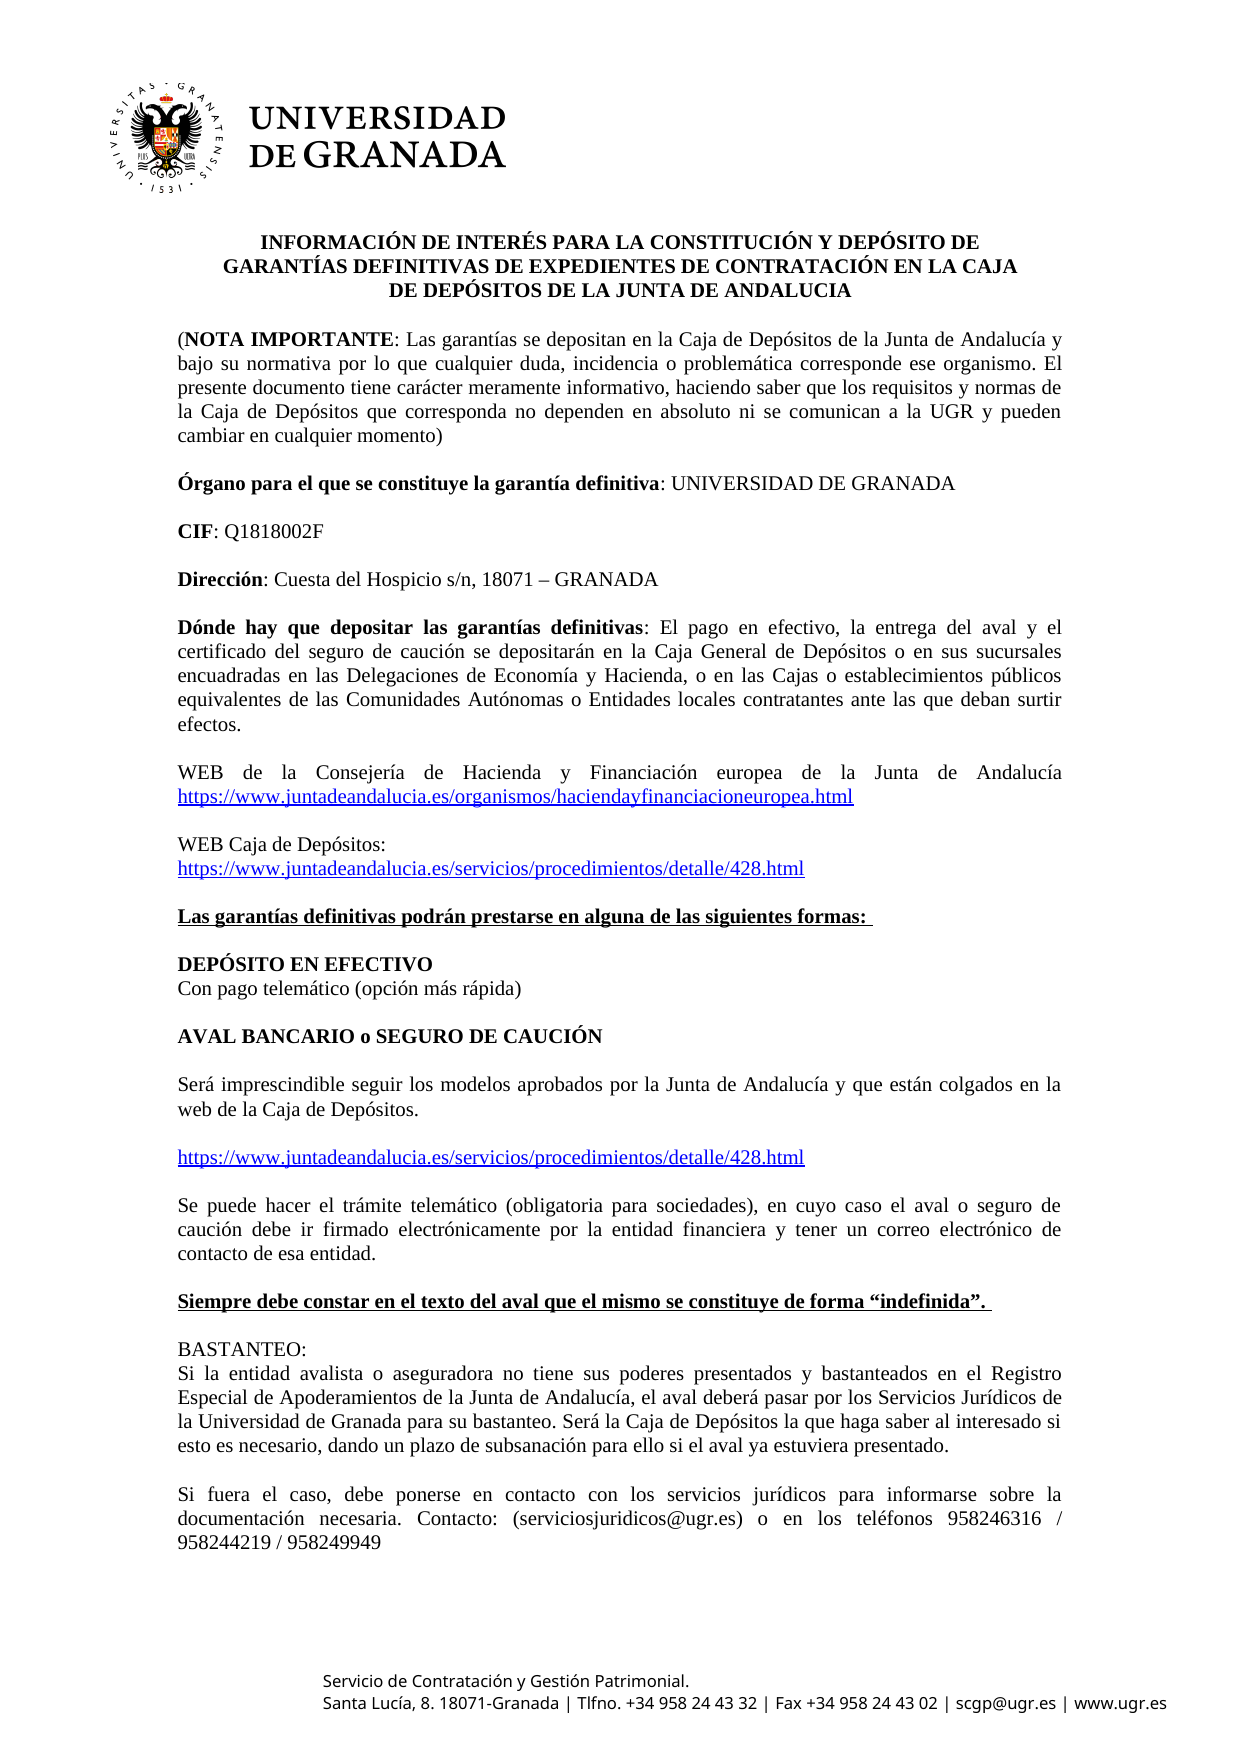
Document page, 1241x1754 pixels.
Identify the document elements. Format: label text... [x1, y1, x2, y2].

text Siempre debe constar en el texto del aval que el mismo se constituye de forma “indefinida”. [177, 1289, 1063, 1313]
text AVAL BANCARIO o SEGURO DE CAUCIÓN [177, 1024, 1063, 1048]
text BASTANTEO: [177, 1337, 1063, 1361]
text (NOTA IMPORTANTE: Las garantías se depositan en la Caja de Depósitos de la Junta de Andalucía y bajo su normativa por lo que cualquier duda, incidencia o problemática corresponde ese organismo. El presente documento tiene carácter meramente informativo, haciendo saber que los requisitos y normas de la Caja de Depósitos que corresponda no dependen en absoluto ni se comunican a la UGR y pueden cambiar en cualquier momento) [177, 326, 1063, 447]
text https://www.juntadeandalucia.es/servicios/procedimientos/detalle/428.html [177, 1144, 1063, 1169]
text Dónde hay que depositar las garantías definitivas: El pago en efectivo, la entrega del aval y el certificado del seguro de caución se depositarán en la Caja General de Depósitos o en sus sucursales encuadradas en las Delegaciones de Economía y Hacienda, o en las Cajas o establecimientos públicos equivalentes de las Comunidades Autónomas o Entidades locales contratantes ante las que deban surtir efectos. [177, 615, 1063, 736]
text Se puede hacer el trámite telemático (obligatoria para sociedades), en cuyo caso el aval o seguro de caución debe ir firmado electrónicamente por la entidad financiera y tener un correo electrónico de contacto de esa entidad. [177, 1193, 1063, 1265]
text WEB Caja de Depósitos: [177, 832, 1063, 856]
text Será imprescindible seguir los modelos aprobados por la Junta de Andalucía y que están colgados en la web de la Caja de Depósitos. [177, 1072, 1063, 1121]
text Dirección: Cuesta del Hospicio s/n, 18071 – GRANADA [177, 567, 1063, 591]
text https://www.juntadeandalucia.es/servicios/procedimientos/detalle/428.html [177, 856, 1063, 880]
text Si fuera el caso, debe ponerse en contacto con los servicios jurídicos para informarse sobre la documentación necesaria. Contacto: (serviciosjuridicos@ugr.es) o en los teléfonos 958246316 / 958244219 / 958249949 [177, 1481, 1063, 1554]
text WEB de la Consejería de Hacienda y Financiación europea de la Junta de Andalucía https://www.juntadeandalucia.es/organismos/haciendayfinanciacioneuropea.html [177, 759, 1063, 808]
text DEPÓSITO EN EFECTIVO [177, 952, 1063, 976]
text Si la entidad avalista o aseguradora no tiene sus poderes presentados y bastanteados en el Registro Especial de Apoderamientos de la Junta de Andalucía, el aval deberá pasar por los Servicios Jurídicos de la Universidad de Granada para su bastanteo. Será la Caja de Depósitos la que haga saber al interesado si esto es necesario, dando un plazo de subsanación para ello si el aval ya estuviera presentado. [177, 1361, 1063, 1457]
picture [110, 83, 506, 193]
text Órgano para el que se constituye la garantía definitiva: UNIVERSIDAD DE GRANADA [177, 471, 1063, 495]
text CIF: Q1818002F [177, 519, 1063, 543]
text Con pago telemático (opción más rápida) [177, 976, 1063, 1000]
text INFORMACIÓN DE INTERÉS PARA LA CONSTITUCIÓN Y DEPÓSITO DE GARANTÍAS DEFINITIVAS DE EXPEDIENTES DE CONTRATACIÓN EN LA CAJA DE DEPÓSITOS DE LA JUNTA DE ANDALUCIA [207, 230, 1034, 302]
text Las garantías definitivas podrán prestarse en alguna de las siguientes formas: [177, 904, 1063, 928]
